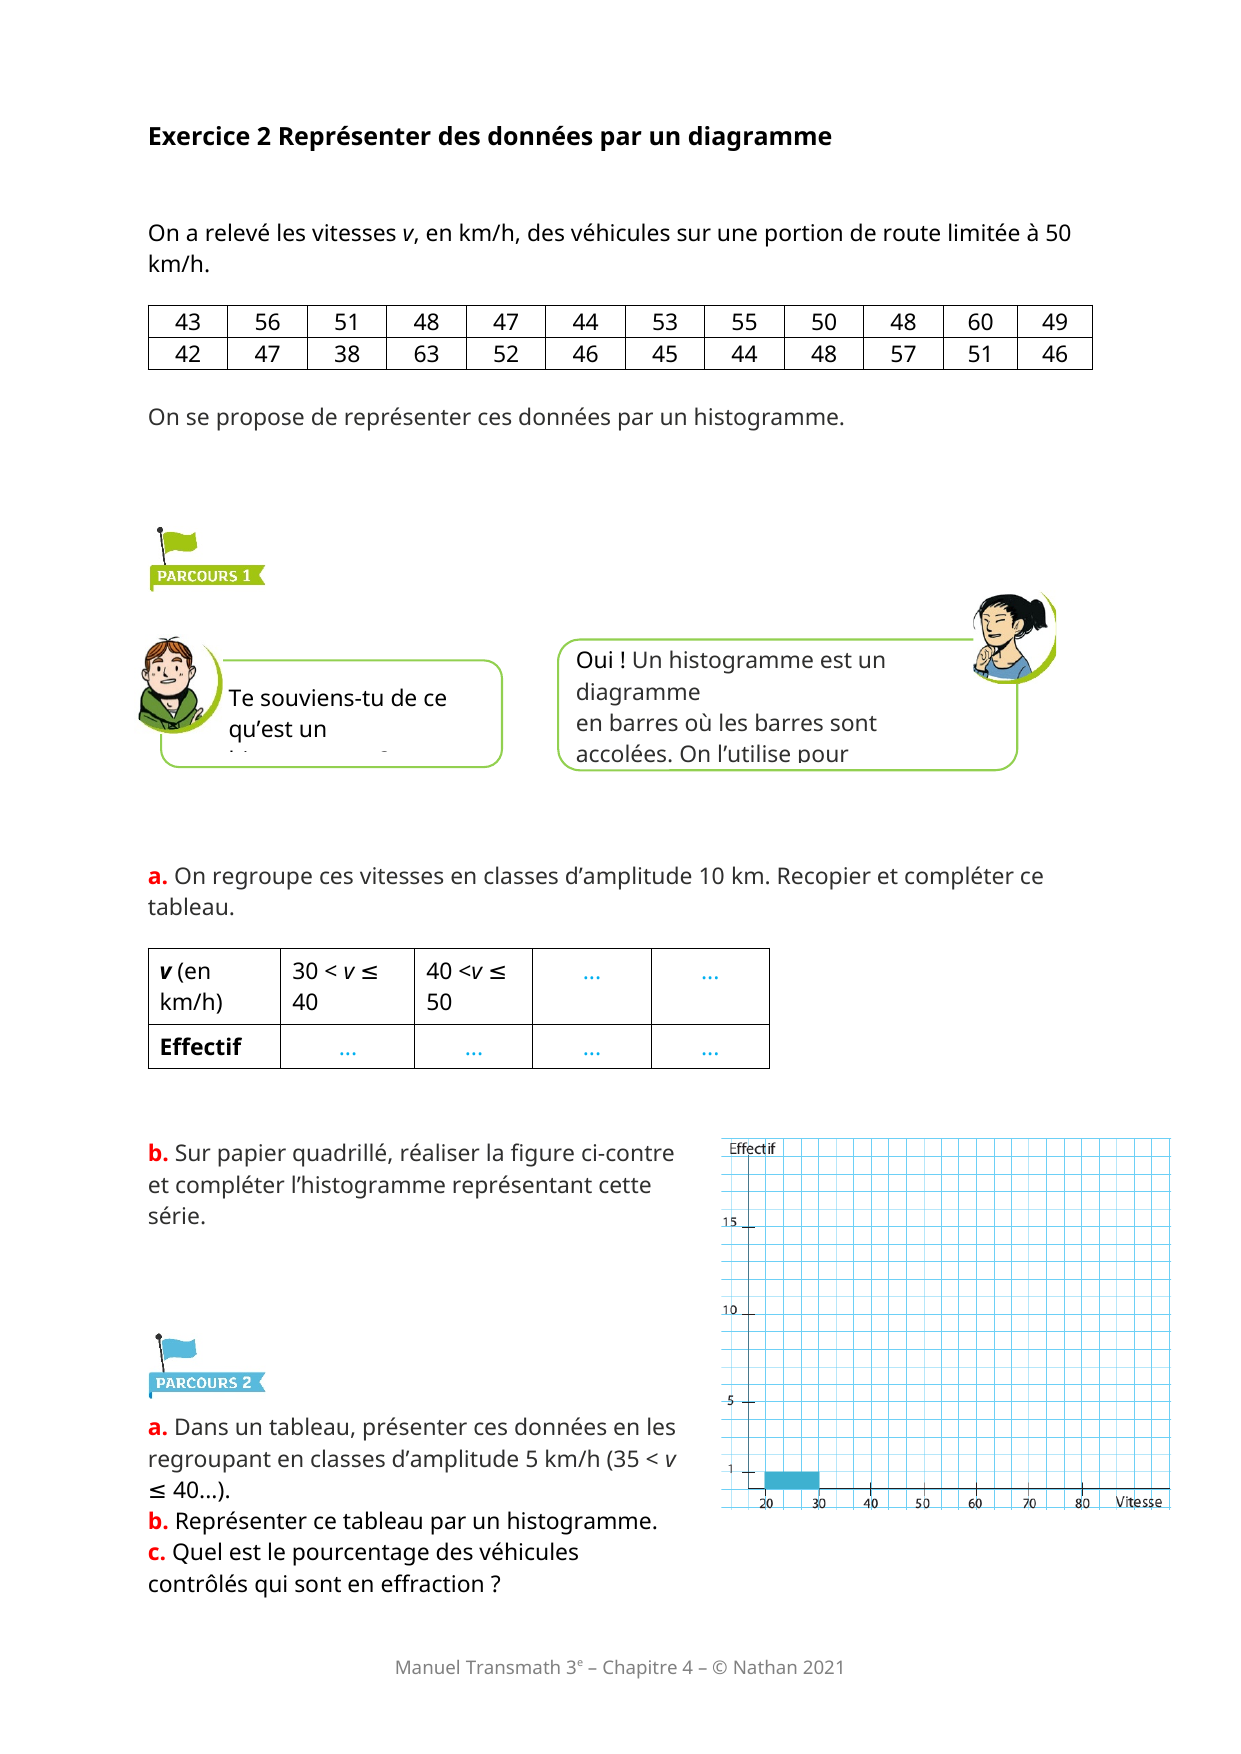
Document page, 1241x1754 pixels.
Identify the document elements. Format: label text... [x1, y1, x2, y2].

table_cell ... [415, 1025, 532, 1068]
table_cell 48 [785, 338, 863, 369]
text a. On regroupe ces vitesses en classes d’amplitude 10 km. Recopier et compléter ce tableau. [148, 860, 1093, 922]
text b. Sur papier quadrillé, réaliser la figure ci-contre et compléter l’histogramme représentant cette série. [148, 1137, 679, 1231]
text a. Dans un tableau, présenter ces données en les regroupant en classes d’amplitude 5 km/h (35 < v ≤ 40...). [148, 1411, 694, 1505]
table_header 56 [228, 306, 307, 337]
table_cell 46 [1018, 338, 1092, 369]
table_cell Effectif [149, 1025, 280, 1068]
table_cell 51 [944, 338, 1017, 369]
table_cell 38 [308, 338, 386, 369]
table_cell ... [652, 1025, 769, 1068]
text On a relevé les vitesses v, en km/h, des véhicules sur une portion de route limitée à 50 km/h. [148, 217, 1093, 279]
table_cell ... [533, 1025, 651, 1068]
table_cell 46 [546, 338, 625, 369]
table_header 49 [1018, 306, 1092, 337]
table_header 47 [467, 306, 545, 337]
picture [971, 590, 1056, 681]
table_header 48 [387, 306, 466, 337]
table_header 44 [546, 306, 625, 337]
table_header ... [533, 949, 651, 1023]
text On se propose de représenter ces données par un histogramme. [148, 401, 1093, 433]
table_cell 47 [228, 338, 307, 369]
table_cell 42 [149, 338, 227, 369]
table_header 43 [149, 306, 227, 337]
table_header v (en km/h) [149, 949, 280, 1023]
table_header 60 [944, 306, 1017, 337]
text Exercice 2 Représenter des données par un diagramme [148, 118, 1093, 152]
text b. Représenter ce tableau par un histogramme. [148, 1505, 679, 1536]
picture [721, 1138, 1171, 1510]
table_cell ... [281, 1025, 414, 1068]
picture [147, 526, 266, 592]
table_header 30 < v ≤ 40 [281, 949, 414, 1023]
table_header ... [652, 949, 769, 1023]
table_header 50 [785, 306, 863, 337]
table_header 55 [705, 306, 784, 337]
table_cell 45 [626, 338, 704, 369]
table_header 40 <v ≤ 50 [415, 949, 532, 1023]
table_header 51 [308, 306, 386, 337]
table_cell 52 [467, 338, 545, 369]
list c. Quel est le pourcentage des véhicules contrôlés qui sont en effraction ? [148, 1536, 679, 1599]
table_header 48 [864, 306, 943, 337]
table_cell 57 [864, 338, 943, 369]
table_cell 63 [387, 338, 466, 369]
picture [147, 1333, 266, 1399]
picture [134, 634, 223, 734]
table_cell 44 [705, 338, 784, 369]
table_header 53 [626, 306, 704, 337]
